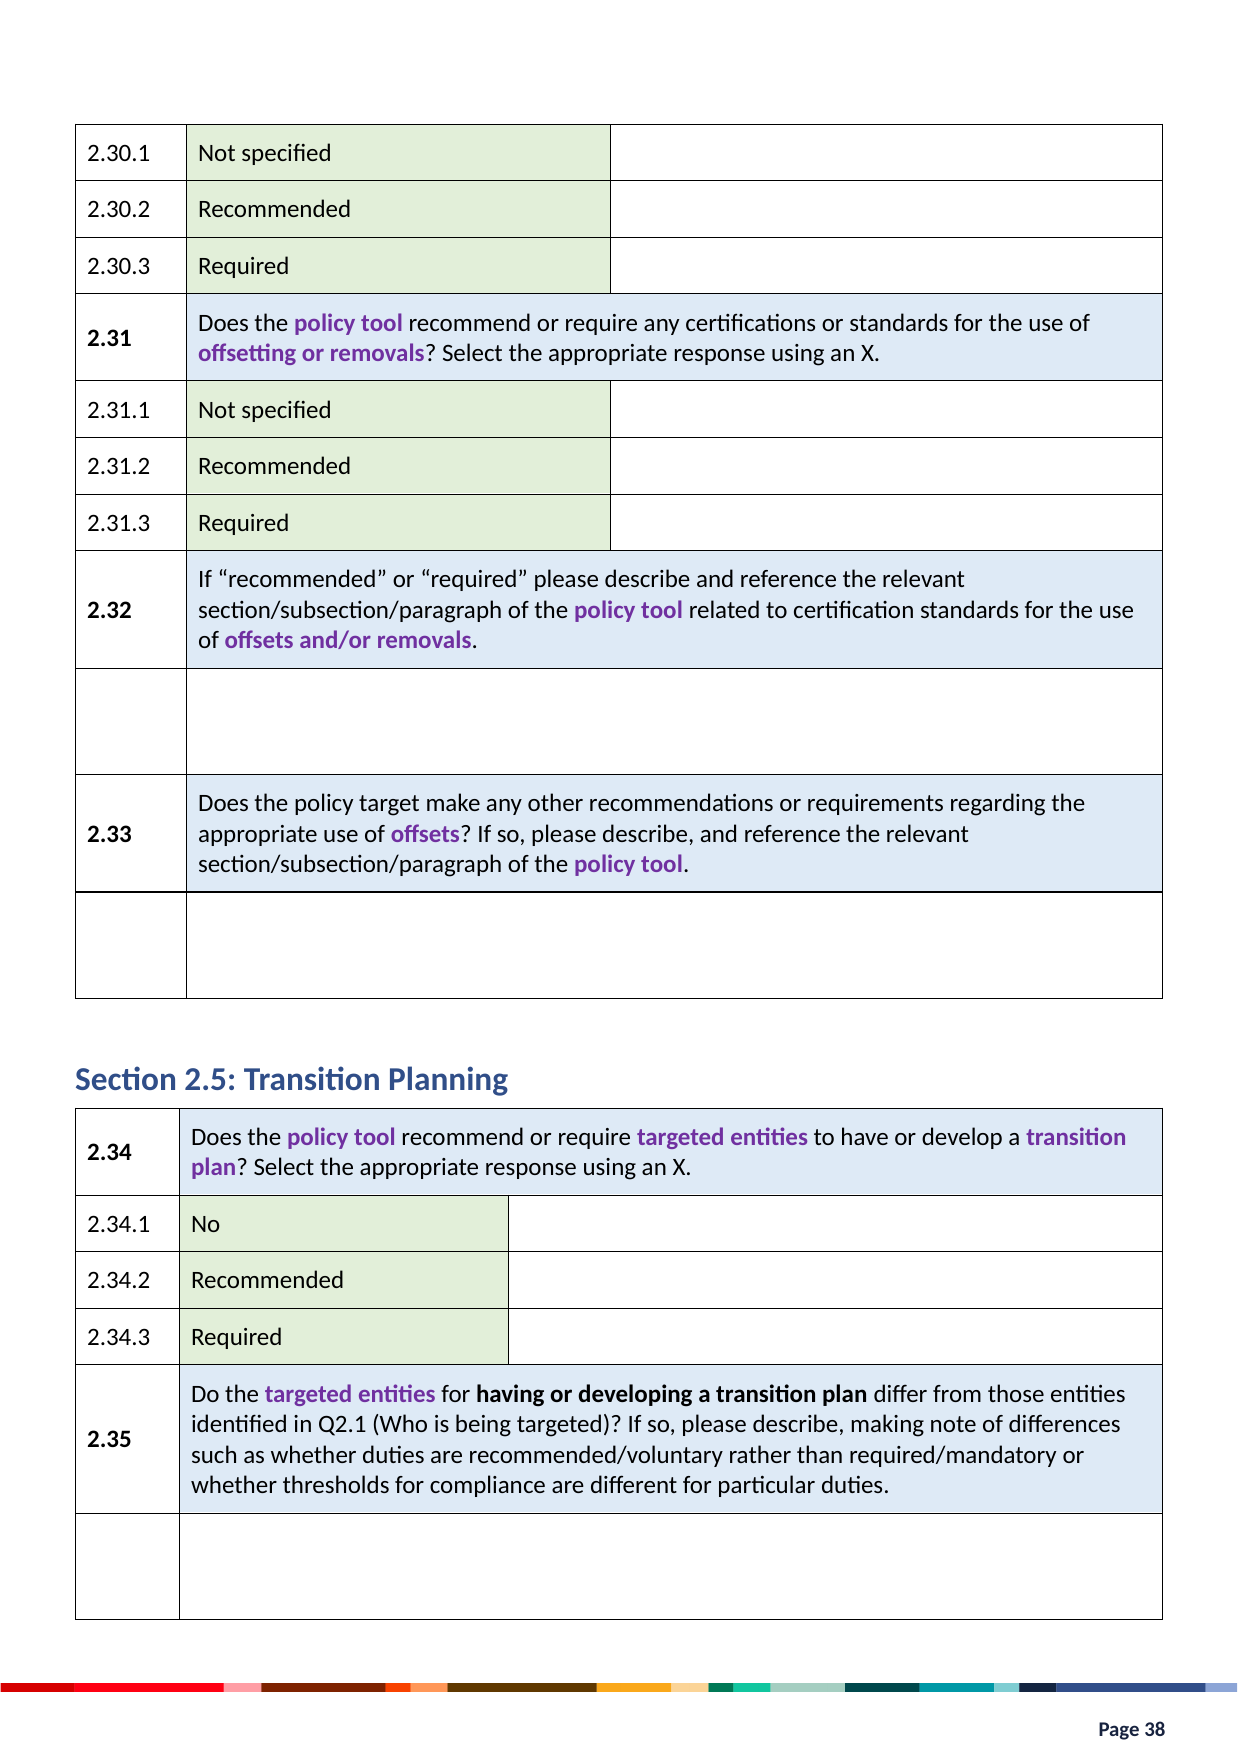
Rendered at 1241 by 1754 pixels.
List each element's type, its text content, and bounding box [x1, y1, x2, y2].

table_cell [611, 181, 1162, 237]
table_header Does the policy tool recommend or require targeted entities to have or develop a transition plan? Select the appropriate response using an X. [180, 1109, 1162, 1194]
table_cell Required [187, 495, 610, 550]
table_cell Required [180, 1309, 508, 1364]
table_cell If “recommended” or “required” please describe and reference the relevant section/subsection/paragraph of the policy tool related to certification standards for the use of offsets and/or removals. [187, 551, 1162, 668]
table_cell 2.31.3 [76, 495, 186, 550]
table_cell 2.31.2 [76, 438, 186, 493]
table_cell [611, 495, 1162, 550]
table_cell [76, 893, 186, 998]
table_cell [611, 125, 1162, 180]
subtitle Section 2.5: Transition Planning [75, 1058, 1165, 1099]
table_cell [509, 1252, 1162, 1308]
table_cell Not specified [187, 125, 610, 180]
table_cell [509, 1196, 1162, 1251]
table_cell Does the policy target make any other recommendations or requirements regarding the appropriate use of offsets? If so, please describe, and reference the relevant section/subsection/paragraph of the policy tool. [187, 775, 1162, 891]
table_cell [611, 438, 1162, 493]
table_cell [611, 238, 1162, 293]
table_cell 2.34.2 [76, 1252, 179, 1308]
table_cell [76, 669, 186, 774]
table_cell Do the targeted entities for having or developing a transition plan differ from those entities identified in Q2.1 (Who is being targeted)? If so, please describe, making note of differences such as whether duties are recommended/voluntary rather than required/mandatory or whether thresholds for compliance are different for particular duties. [180, 1365, 1162, 1512]
table_cell 2.31.1 [76, 381, 186, 437]
picture [0, 1683, 1236, 1692]
table_cell Recommended [187, 438, 610, 493]
table_cell No [180, 1196, 508, 1251]
table_cell 2.34.1 [76, 1196, 179, 1251]
table_cell 2.30.3 [76, 238, 186, 293]
table_cell Recommended [187, 181, 610, 237]
table_cell [187, 669, 1162, 774]
table_cell [509, 1309, 1162, 1364]
table_cell 2.35 [76, 1365, 179, 1512]
table_cell 2.32 [76, 551, 186, 668]
table_cell [187, 893, 1162, 998]
table_cell 2.31 [76, 294, 186, 380]
table_cell Required [187, 238, 610, 293]
table_cell [611, 381, 1162, 437]
table_header 2.34 [76, 1109, 179, 1194]
table_cell [76, 1514, 179, 1619]
table_cell Does the policy tool recommend or require any certifications or standards for the use of offsetting or removals? Select the appropriate response using an X. [187, 294, 1162, 380]
table_cell 2.30.2 [76, 181, 186, 237]
table_cell 2.30.1 [76, 125, 186, 180]
table_cell Recommended [180, 1252, 508, 1308]
table_cell 2.34.3 [76, 1309, 179, 1364]
table_cell Not specified [187, 381, 610, 437]
table_cell 2.33 [76, 775, 186, 891]
table_cell [180, 1514, 1162, 1619]
